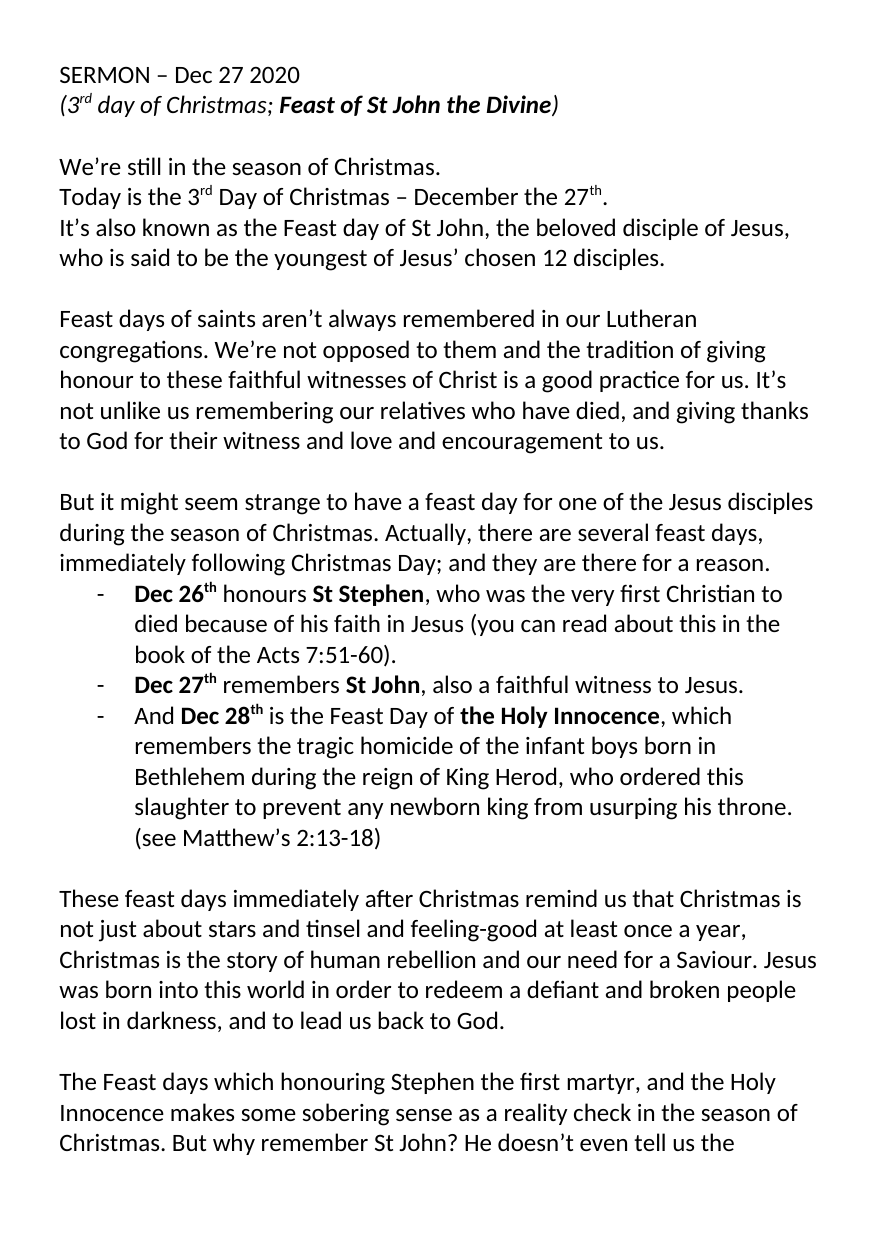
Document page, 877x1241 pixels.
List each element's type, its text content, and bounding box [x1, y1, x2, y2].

text It’s also known as the Feast day of St John, the beloved disciple of Jesus, who is said to be the youngest of Jesus’ chosen 12 disciples. [59, 212, 818, 273]
text Today is the 3rd Day of Christmas – December the 27th. [59, 181, 818, 212]
list And Dec 28th is the Feast Day of the Holy Innocence, which remembers the tragic homicide of the infant boys born in Bethlehem during the reign of King Herod, who ordered this slaughter to prevent any newborn king from usurping his throne. (see Matthew’s 2:13-18) [97, 700, 818, 853]
text Feast days of saints aren’t always remembered in our Lutheran congregations. We’re not opposed to them and the tradition of giving honour to these faithful witnesses of Christ is a good practice for us. It’s not unlike us remembering our relatives who have died, and giving thanks to God for their witness and love and encouragement to us. [59, 303, 818, 456]
list Dec 26th honours St Stephen, who was the very first Christian to died because of his faith in Jesus (you can read about this in the book of the Acts 7:51-60). [97, 578, 818, 669]
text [59, 1066, 818, 1158]
text (3rd day of Christmas; Feast of St John the Divine) [59, 89, 818, 120]
text But it might seem strange to have a feast day for one of the Jesus disciples during the season of Christmas. Actually, there are several feast days, immediately following Christmas Day; and they are there for a reason. [59, 486, 818, 578]
text These feast days immediately after Christmas remind us that Christmas is not just about stars and tinsel and feeling-good at least once a year, Christmas is the story of human rebellion and our need for a Saviour. Jesus was born into this world in order to redeem a defiant and broken people lost in darkness, and to lead us back to God. [59, 883, 818, 1036]
text SERMON – Dec 27 2020 [59, 59, 818, 89]
list Dec 27th remembers St John, also a faithful witness to Jesus. [97, 669, 818, 700]
text We’re still in the season of Christmas. [59, 151, 818, 181]
